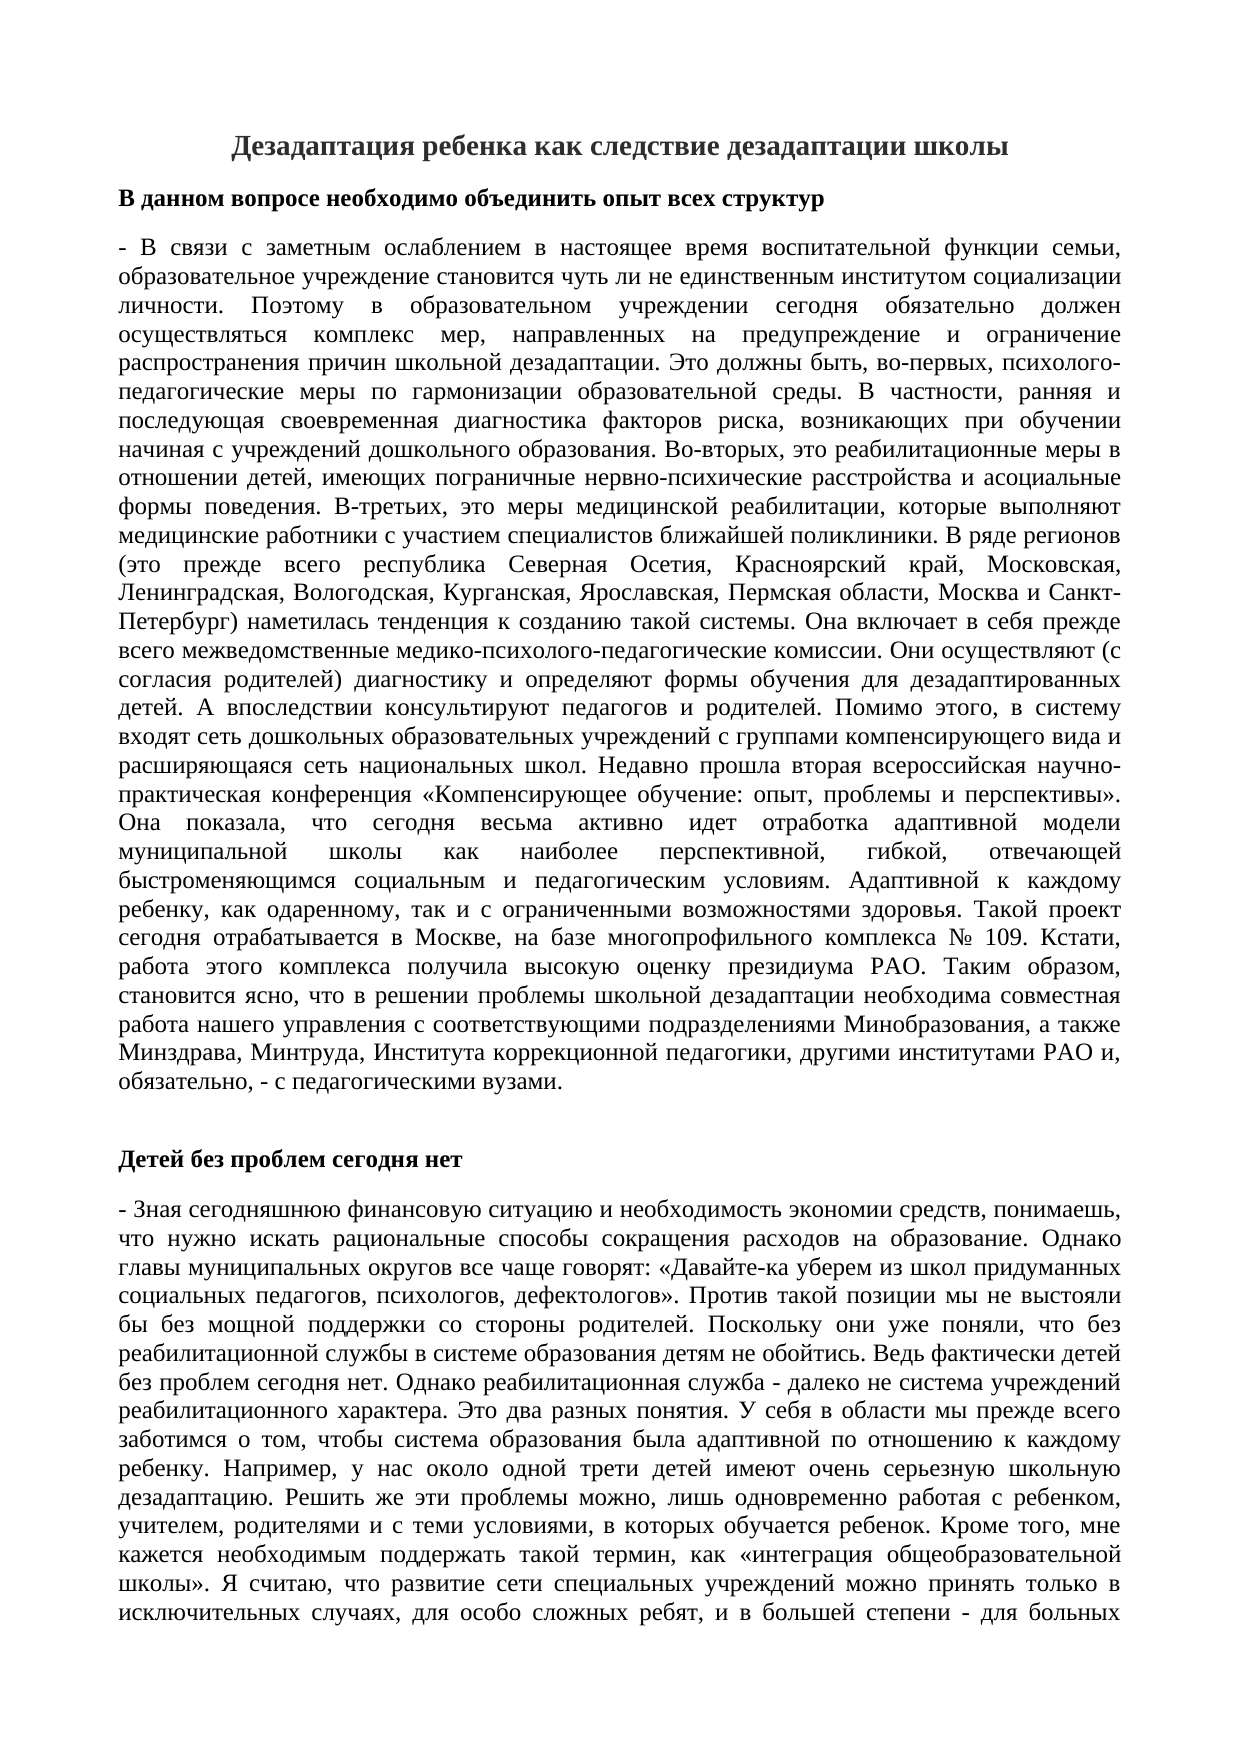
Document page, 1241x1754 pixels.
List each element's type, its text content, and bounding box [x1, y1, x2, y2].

text Детей без проблем сегодня нет [118, 1116, 1122, 1173]
text В данном вопросе необходимо объединить опыт всех структур [118, 183, 1122, 212]
text - В связи с заметным ослаблением в настоящее время воспитательной функции семьи, образовательное учреждение становится чуть ли не единственным институтом социализации личности. Поэтому в образовательном учреждении сегодня обязательно должен осуществляться комплекс мер, направленных на предупреждение и ограничение распространения причин школьной дезадаптации. Это должны быть, во-первых, психолого-педагогические меры по гармонизации образовательной среды. В частности, ранняя и последующая своевременная диагностика факторов риска, возникающих при обучении начиная с учреждений дошкольного образования. Во-вторых, это реабилитационные меры в отношении детей, имеющих пограничные нервно-психические расстройства и асоциальные формы поведения. В-третьих, это меры медицинской реабилитации, которые выполняют медицинские работники с участием специалистов ближайшей поликлиники. В ряде регионов (это прежде всего республика Северная Осетия, Красноярский край, Московская, Ленинградская, Вологодская, Курганская, Ярославская, Пермская области, Москва и Санкт-Петербург) наметилась тенденция к созданию такой системы. Она включает в себя прежде всего межведомственные медико-психолого-педагогические комиссии. Они осуществляют (с согласия родителей) диагностику и определяют формы обучения для дезадаптированных детей. А впоследствии консультируют педагогов и родителей. Помимо этого, в систему входят сеть дошкольных образовательных учреждений с группами компенсирующего вида и расширяющаяся сеть национальных школ. Недавно прошла вторая всероссийская научно-практическая конференция «Компенсирующее обучение: опыт, проблемы и перспективы». Она показала, что сегодня весьма активно идет отработка адаптивной модели муниципальной школы как наиболее перспективной, гибкой, отвечающей быстроменяющимся социальным и педагогическим условиям. Адаптивной к каждому ребенку, как одаренному, так и с ограниченными возможностями здоровья. Такой проект сегодня отрабатывается в Москве, на базе многопрофильного комплекса № 109. Кстати, работа этого комплекса получила высокую оценку президиума РАО. Таким образом, становится ясно, что в решении проблемы школьной дезадаптации необходима совместная работа нашего управления с соответствующими подразделениями Минобразования, а также Минздрава, Минтруда, Института коррекционной педагогики, другими институтами РАО и, обязательно, - с педагогическими вузами. [118, 232, 1122, 1095]
text Дезадаптация ребенка как следствие дезадаптации школы [118, 128, 1122, 162]
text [118, 1194, 1122, 1625]
